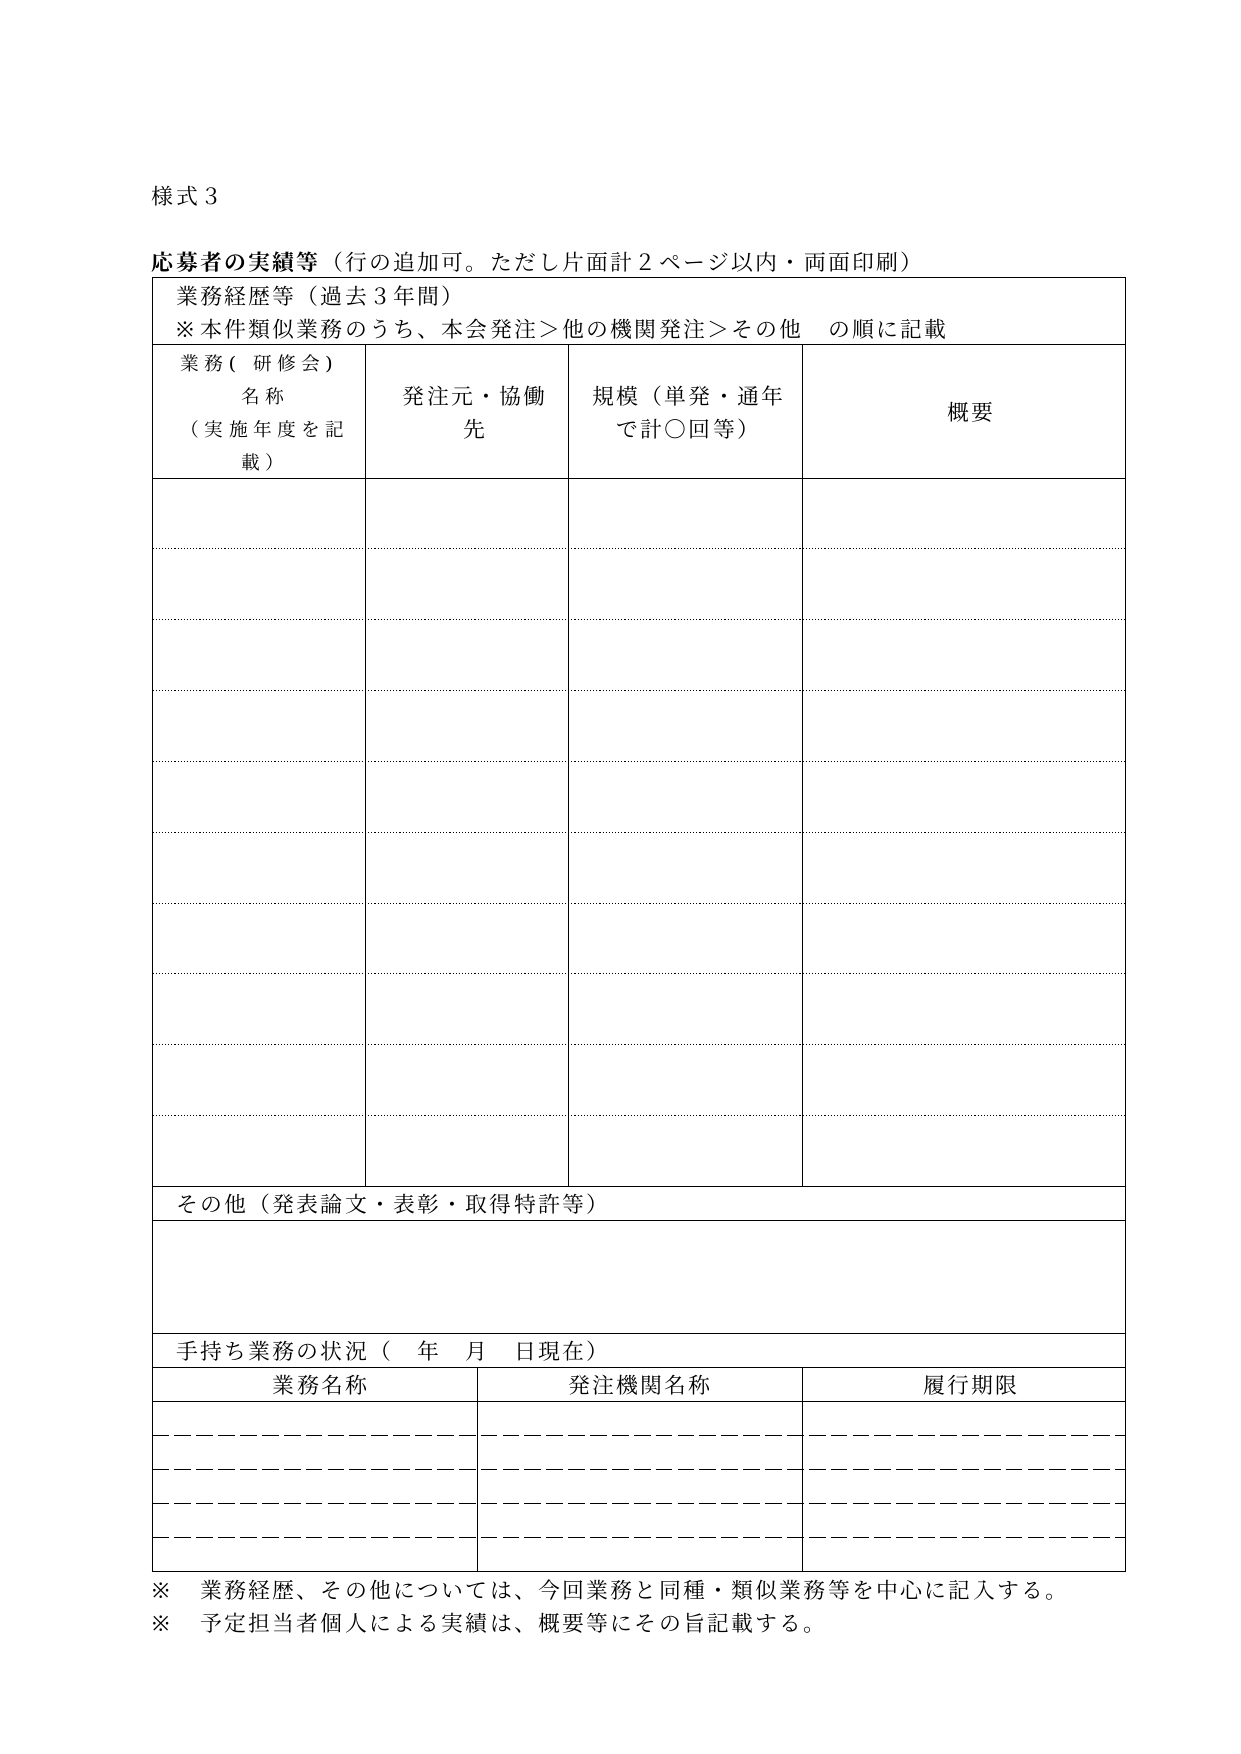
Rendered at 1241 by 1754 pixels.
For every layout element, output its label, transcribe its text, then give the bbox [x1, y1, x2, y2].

table_cell [366, 548, 568, 619]
table_cell [153, 1435, 477, 1469]
table_cell [569, 479, 802, 548]
table_cell [803, 903, 1125, 973]
table_cell [569, 1044, 802, 1115]
table_cell [478, 1537, 802, 1571]
table_cell [569, 548, 802, 619]
table_cell [803, 548, 1125, 619]
table_cell 発注機関名称 [478, 1368, 802, 1401]
table_cell [478, 1503, 802, 1537]
table_cell [153, 973, 365, 1044]
table_cell 手持ち業務の状況（ 年 月 日現在） [153, 1334, 1125, 1367]
table_cell [366, 1115, 568, 1186]
table_cell [153, 1402, 477, 1435]
table_cell [366, 973, 568, 1044]
table_cell [569, 832, 802, 902]
table_cell [569, 1115, 802, 1186]
table_cell 業務(研修会)名称 （実施年度を記載） [153, 345, 365, 477]
table_cell [366, 690, 568, 761]
table_cell [803, 1115, 1125, 1186]
list 業務経歴、その他については、今回業務と同種・類似業務等を中心に記入する。 [152, 1572, 1118, 1605]
table_cell [153, 619, 365, 690]
table_cell [478, 1469, 802, 1503]
table_cell [366, 1044, 568, 1115]
table_cell [153, 1044, 365, 1115]
table_cell [366, 832, 568, 902]
table_cell [569, 690, 802, 761]
table_cell [366, 761, 568, 832]
table_cell [153, 832, 365, 902]
table_cell [803, 479, 1125, 548]
table_cell [803, 1435, 1125, 1469]
table_header 業務経歴等（過去３年間） ※本件類似業務のうち、本会発注＞他の機関発注＞その他 の順に記載 [153, 278, 1125, 344]
table_cell その他（発表論文・表彰・取得特許等） [153, 1187, 1125, 1220]
table_cell [366, 479, 568, 548]
table_cell [478, 1435, 802, 1469]
table_cell [803, 1503, 1125, 1537]
table_cell [803, 619, 1125, 690]
table_cell [366, 619, 568, 690]
table_cell 履行期限 [803, 1368, 1125, 1401]
table_cell [803, 690, 1125, 761]
table_cell [803, 1044, 1125, 1115]
table_cell [478, 1402, 802, 1435]
table_cell [803, 973, 1125, 1044]
table_cell 概要 [803, 345, 1125, 477]
table_cell [803, 1537, 1125, 1571]
table_cell [569, 761, 802, 832]
table_cell [153, 1469, 477, 1503]
table_cell [803, 832, 1125, 902]
table_cell 発注元・協働先 [366, 345, 568, 477]
table_cell 規模（単発・通年で計○回等） [569, 345, 802, 477]
table_cell [569, 973, 802, 1044]
table_cell [153, 690, 365, 761]
table_cell [153, 1115, 365, 1186]
table_cell [366, 903, 568, 973]
table_cell [153, 1503, 477, 1537]
table_cell [569, 619, 802, 690]
table_cell [153, 1221, 1125, 1333]
text 様式３ [152, 178, 1118, 211]
list 予定担当者個人による実績は、概要等にその旨記載する。 [152, 1605, 1118, 1638]
table_cell [153, 903, 365, 973]
text 応募者の実績等（行の追加可。ただし片面計２ページ以内・両面印刷） [152, 244, 1118, 277]
table_cell [803, 1469, 1125, 1503]
table_cell [153, 548, 365, 619]
table_cell [803, 761, 1125, 832]
table_cell [153, 761, 365, 832]
table_cell [153, 479, 365, 548]
table_cell [569, 903, 802, 973]
table_cell 業務名称 [153, 1368, 477, 1401]
table_cell [153, 1537, 477, 1571]
table_cell [803, 1402, 1125, 1435]
